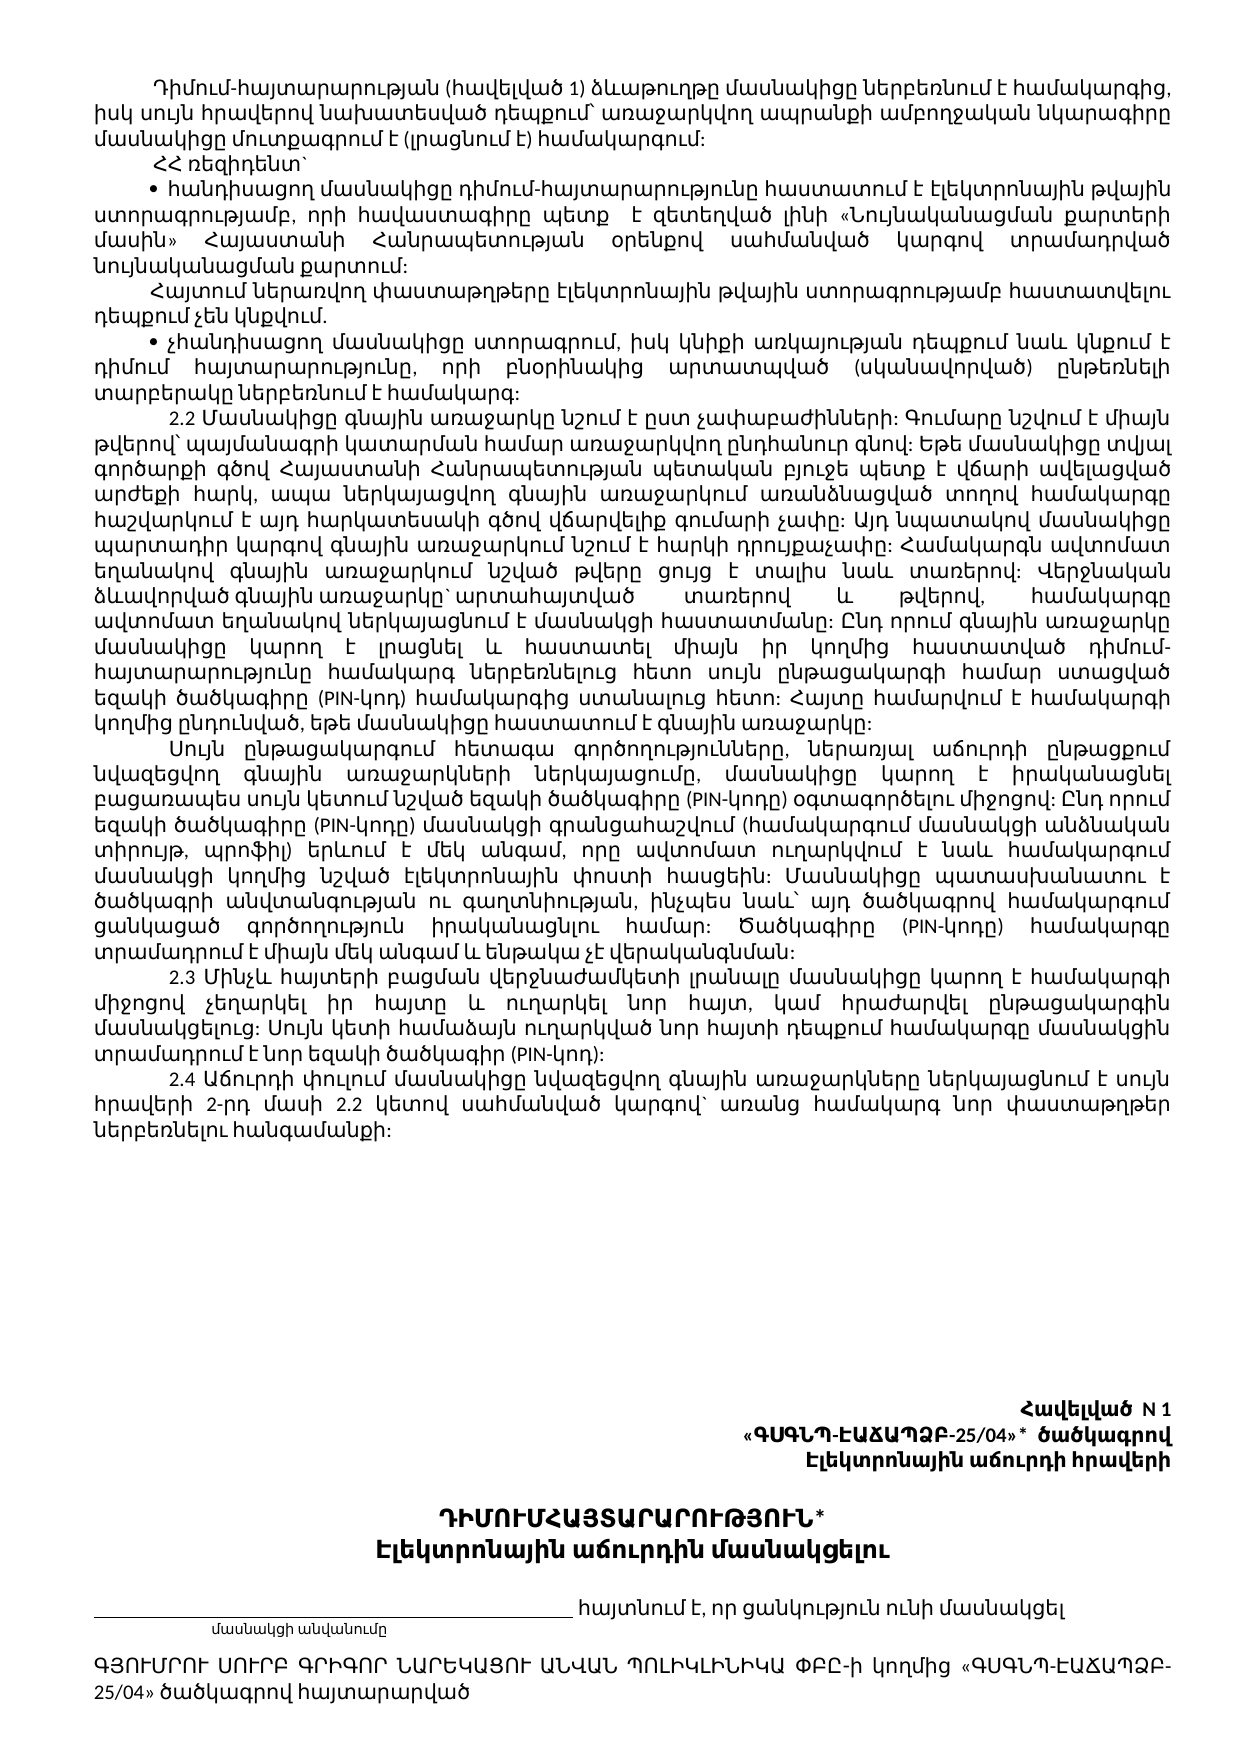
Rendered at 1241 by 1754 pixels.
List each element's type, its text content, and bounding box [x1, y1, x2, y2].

text ԴԻՄՈՒՄՀԱՅՏԱՐԱՐՈՒԹՅՈՒՆ* [94, 1503, 1171, 1534]
text ԳՅՈՒՄՐՈՒ ՍՈՒՐԲ ԳՐԻԳՈՐ ՆԱՐԵԿԱՑՈՒ ԱՆՎԱՆ ՊՈԼԻԿԼԻՆԻԿԱ ՓԲԸ-ի կողմից «ԳՍԳՆՊ-ԷԱՃԱՊՁԲ-25/04» ծածկագրով հայտարարված [94, 1651, 1171, 1704]
text «ԳՍԳՆՊ-ԷԱՃԱՊՁԲ-25/04»* ծածկագրով [94, 1422, 1171, 1447]
text Սույն ընթացակարգում հետագա գործողությունները, ներառյալ աճուրդի ընթացքում նվազեցվող գնային առաջարկների ներկայացումը, մասնակիցը կարող է իրականացնել բացառապես սույն կետում նշված եզակի ծածկագիրը (PIN-կոդը) օգտագործելու միջոցով: Ընդ որում եզակի ծածկագիրը (PIN-կոդը) մասնակցի գրանցահաշվում (համակարգում մասնակցի անձնական տիրույթ, պրոֆիլ) երևում է մեկ անգամ, որը ավտոմատ ուղարկվում է նաև համակարգում մասնակցի կողմից նշված էլեկտրոնային փոստի հասցեին: Մասնակիցը պատասխանատու է ծածկագրի անվտանգության ու գաղտնիության, ինչպես նաև՝ այդ ծածկագրով համակարգում ցանկացած գործողություն իրականացնլու համար: Ծածկագիրը (PIN-կոդը) համակարգը տրամադրում է միայն մեկ անգամ և ենթակա չէ վերականգնման: [94, 736, 1171, 964]
text 2.2 Մասնակիցը գնային առաջարկը նշում է ըստ չափաբաժինների: Գումարը նշվում է միայն թվերով՝ պայմանագրի կատարման համար առաջարկվող ընդհանուր գնով: Եթե մասնակիցը տվյալ գործարքի գծով Հայաստանի Հանրապետության պետական բյուջե պետք է վճարի ավելացված արժեքի հարկ, ապա ներկայացվող գնային առաջարկում առանձնացված տողով համակարգը հաշվարկում է այդ հարկատեսակի գծով վճարվելիք գումարի չափը: Այդ նպատակով մասնակիցը պարտադիր կարգով գնային առաջարկում նշում է հարկի դրույքաչափը: Համակարգն ավտոմատ եղանակով գնային առաջարկում նշված թվերը ցույց է տալիս նաև տառերով: Վերջնական ձևավորված գնային առաջարկը` արտահայտված տառերով և թվերով, համակարգը ավտոմատ եղանակով ներկայացնում է մասնակցի հաստատմանը: Ընդ որում գնային առաջարկը մասնակիցը կարող է լրացնել և հաստատել միայն իր կողմից հաստատված դիմում-հայտարարությունը համակարգ ներբեռնելուց հետո սույն ընթացակարգի համար ստացված եզակի ծածկագիրը (PIN-կոդ) համակարգից ստանալուց հետո: Հայտը համարվում է համակարգի կողմից ընդունված, եթե մասնակիցը հաստատում է գնային առաջարկը: [94, 405, 1171, 736]
text 2.4 Աճուրդի փուլում մասնակիցը նվազեցվող գնային առաջարկները ներկայացնում է սույն հրավերի 2-րդ մասի 2.2 կետով սահմանված կարգով` առանց համակարգ նոր փաստաթղթեր ներբեռնելու հանգամանքի: [94, 1066, 1171, 1142]
text Հայտում ներառվող փաստաթղթերը էլեկտրոնային թվային ստորագրությամբ հաստատվելու դեպքում չեն կնքվում. [94, 278, 1171, 329]
text ՀՀ ռեզիդենտ` [94, 151, 1171, 177]
subtitle Էլեկտրոնային աճուրդին մասնակցելու [94, 1534, 1171, 1564]
text Դիմում-հայտարարության (հավելված 1) ձևաթուղթը մասնակիցը ներբեռնում է համակարգից, իսկ սույն հրավերով նախատեսված դեպքում՝ առաջարկվող ապրանքի ամբողջական նկարագիրը մասնակիցը մուտքագրում է (լրացնում է) համակարգում: [94, 75, 1171, 151]
text Հավելված N 1 [94, 1397, 1171, 1422]
text 2.3 Մինչև հայտերի բացման վերջնաժամկետի լրանալը մասնակիցը կարող է համակարգի միջոցով չեղարկել իր հայտը և ուղարկել նոր հայտ, կամ հրաժարվել ընթացակարգին մասնակցելուց: Սույն կետի համաձայն ուղարկված նոր հայտի դեպքում համակարգը մասնակցին տրամադրում է նոր եզակի ծածկագիր (PIN-կոդ): [94, 964, 1171, 1066]
text մասնակցի անվանումը [94, 1620, 1171, 1651]
list չհանդիսացող մասնակիցը ստորագրում, իսկ կնիքի առկայության դեպքում նաև կնքում է դիմում հայտարարությունը, որի բնօրինակից արտատպված (սկանավորված) ընթեռնելի տարբերակը ներբեռնում է համակարգ: [94, 329, 1171, 405]
text հայտնում է, որ ցանկություն ունի մասնակցել [94, 1595, 1171, 1620]
text Էլեկտրոնային աճուրդի հրավերի [94, 1447, 1171, 1473]
list հանդիսացող մասնակիցը դիմում-հայտարարությունը հաստատում է էլեկտրոնային թվային ստորագրությամբ, որի հավաստագիրը պետք է զետեղված լինի «Նույնականացման քարտերի մասին» Հայաստանի Հանրապետության օրենքով սահմանված կարգով տրամադրված նույնականացման քարտում: [94, 177, 1171, 278]
